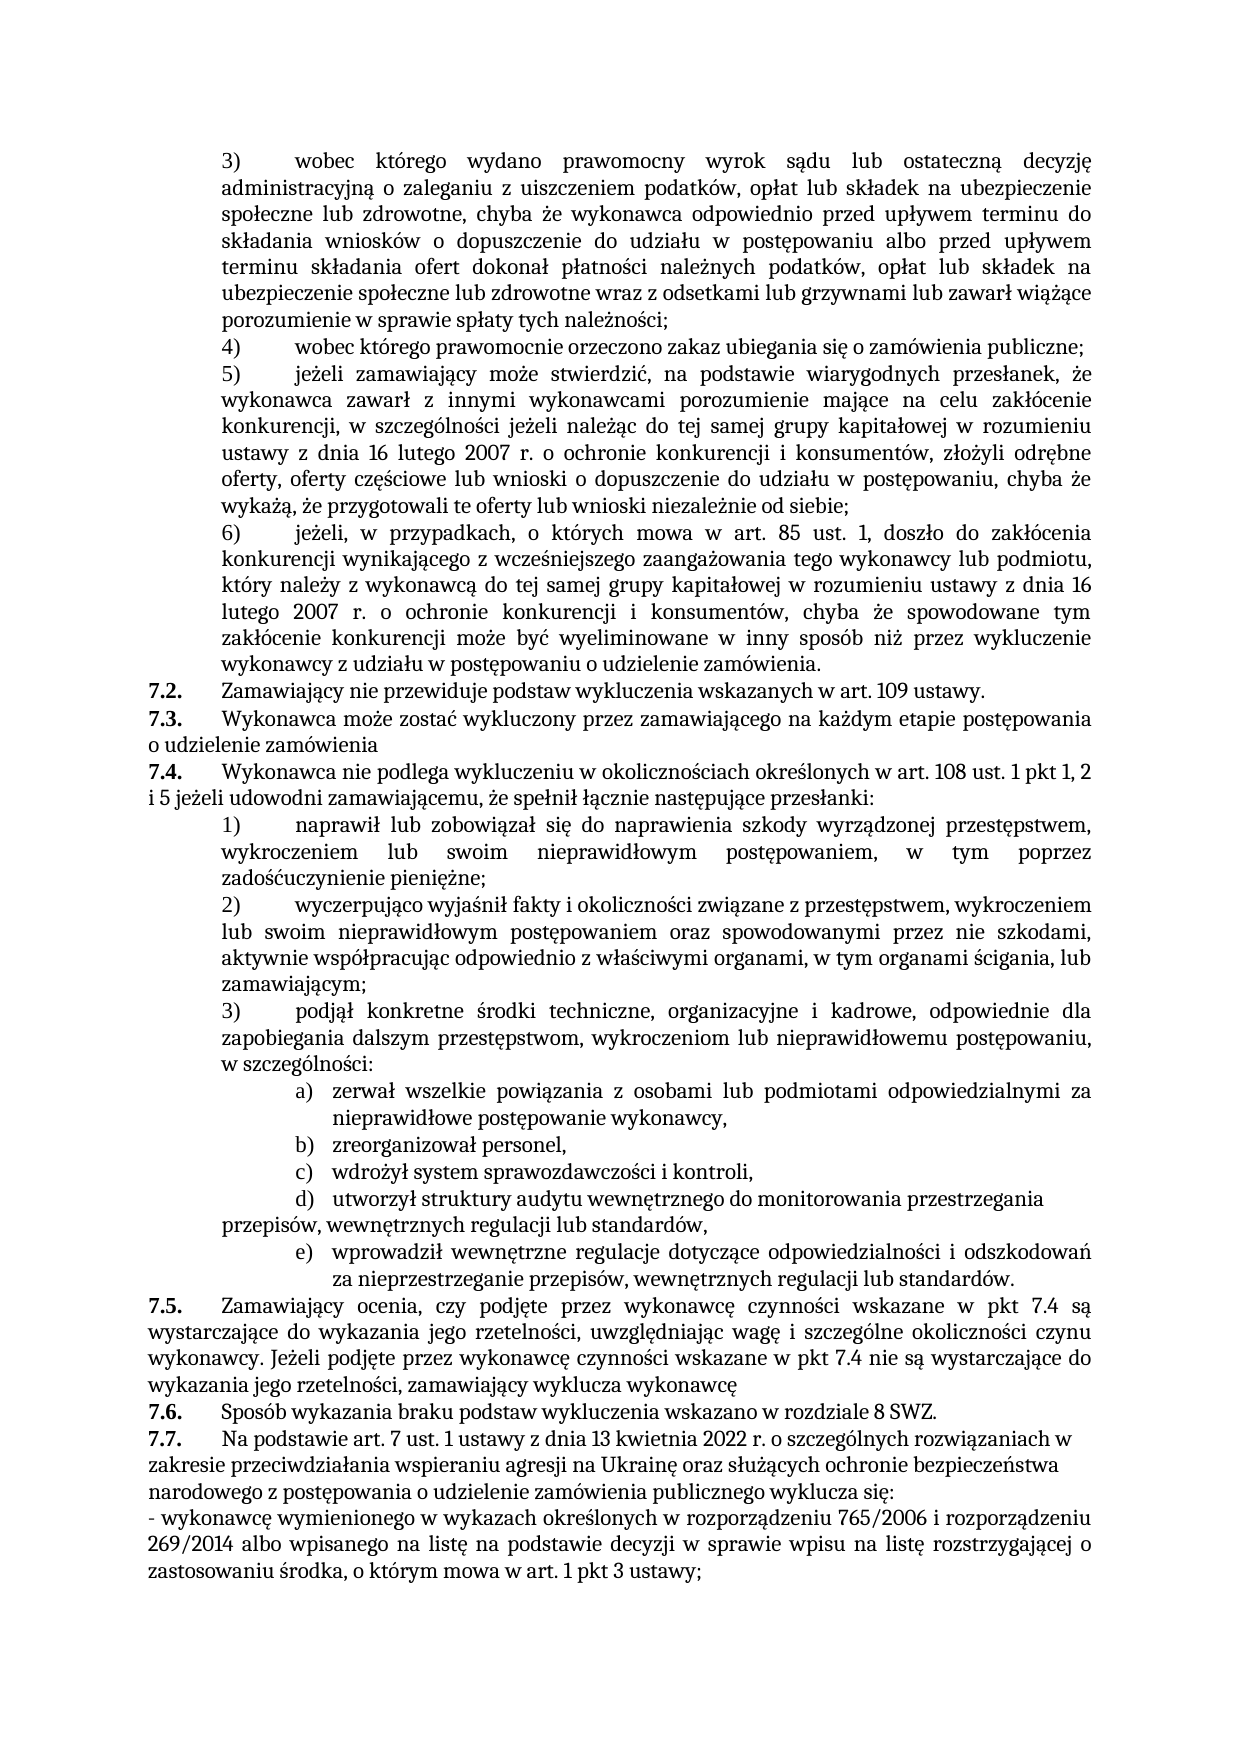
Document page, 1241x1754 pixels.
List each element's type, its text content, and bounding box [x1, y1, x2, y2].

list Wykonawca nie podlega wykluczeniu w okolicznościach określonych w art. 108 ust. 1 pkt 1, 2 i 5 jeżeli udowodni zamawiającemu, że spełnił łącznie następujące przesłanki: [148, 758, 1093, 812]
list wprowadził wewnętrzne regulacje dotyczące odpowiedzialności i odszkodowań za nieprzestrzeganie przepisów, wewnętrznych regulacji lub standardów. [295, 1238, 1093, 1292]
list wobec którego prawomocnie orzeczono zakaz ubiegania się o zamówienia publiczne; [221, 333, 1093, 360]
list naprawił lub zobowiązał się do naprawienia szkody wyrządzonej przestępstwem, wykroczeniem lub swoim nieprawidłowym postępowaniem, w tym poprzez zadośćuczynienie pieniężne; [221, 812, 1093, 891]
list Zamawiający ocenia, czy podjęte przez wykonawcę czynności wskazane w pkt 7.4 są wystarczające do wykazania jego rzetelności, uwzględniając wagę i szczególne okoliczności czynu wykonawcy. Jeżeli podjęte przez wykonawcę czynności wskazane w pkt 7.4 nie są wystarczające do wykazania jego rzetelności, zamawiający wyklucza wykonawcę [148, 1292, 1093, 1398]
list Zamawiający nie przewiduje podstaw wykluczenia wskazanych w art. 109 ustawy. [148, 678, 1093, 705]
list Na podstawie art. 7 ust. 1 ustawy z dnia 13 kwietnia 2022 r. o szczególnych rozwiązaniach w zakresie przeciwdziałania wspieraniu agresji na Ukrainę oraz służących ochronie bezpieczeństwa narodowego z postępowania o udzielenie zamówienia publicznego wyklucza się: [148, 1425, 1093, 1505]
list Sposób wykazania braku podstaw wykluczenia wskazano w rozdziale 8 SWZ. [148, 1398, 1093, 1425]
list jeżeli, w przypadkach, o których mowa w art. 85 ust. 1, doszło do zakłócenia konkurencji wynikającego z wcześniejszego zaangażowania tego wykonawcy lub podmiotu, który należy z wykonawcą do tej samej grupy kapitałowej w rozumieniu ustawy z dnia 16 lutego 2007 r. o ochronie konkurencji i konsumentów, chyba że spowodowane tym zakłócenie konkurencji może być wyeliminowane w inny sposób niż przez wykluczenie wykonawcy z udziału w postępowaniu o udzielenie zamówienia. [221, 519, 1093, 678]
list podjął konkretne środki techniczne, organizacyjne i kadrowe, odpowiednie dla zapobiegania dalszym przestępstwom, wykroczeniom lub nieprawidłowemu postępowaniu, w szczególności: [221, 997, 1093, 1077]
list wyczerpująco wyjaśnił fakty i okoliczności związane z przestępstwem, wykroczeniem lub swoim nieprawidłowym postępowaniem oraz spowodowanymi przez nie szkodami, aktywnie współpracując odpowiednio z właściwymi organami, w tym organami ścigania, lub zamawiającym; [221, 891, 1093, 997]
list Wykonawca może zostać wykluczony przez zamawiającego na każdym etapie postępowania o udzielenie zamówienia [148, 705, 1093, 758]
list jeżeli zamawiający może stwierdzić, na podstawie wiarygodnych przesłanek, że wykonawca zawarł z innymi wykonawcami porozumienie mające na celu zakłócenie konkurencji, w szczególności jeżeli należąc do tej samej grupy kapitałowej w rozumieniu ustawy z dnia 16 lutego 2007 r. o ochronie konkurencji i konsumentów, złożyli odrębne oferty, oferty częściowe lub wnioski o dopuszczenie do udziału w postępowaniu, chyba że wykażą, że przygotowali te oferty lub wnioski niezależnie od siebie; [221, 360, 1093, 519]
text przepisów, wewnętrznych regulacji lub standardów, [221, 1212, 1093, 1238]
list wobec którego wydano prawomocny wyrok sądu lub ostateczną decyzję administracyjną o zaleganiu z uiszczeniem podatków, opłat lub składek na ubezpieczenie społeczne lub zdrowotne, chyba że wykonawca odpowiednio przed upływem terminu do składania wniosków o dopuszczenie do udziału w postępowaniu albo przed upływem terminu składania ofert dokonał płatności należnych podatków, opłat lub składek na ubezpieczenie społeczne lub zdrowotne wraz z odsetkami lub grzywnami lub zawarł wiążące porozumienie w sprawie spłaty tych należności; [221, 148, 1093, 333]
list zerwał wszelkie powiązania z osobami lub podmiotami odpowiedzialnymi za nieprawidłowe postępowanie wykonawcy, [295, 1077, 1093, 1131]
text - wykonawcę wymienionego w wykazach określonych w rozporządzeniu 765/2006 i rozporządzeniu 269/2014 albo wpisanego na listę na podstawie decyzji w sprawie wpisu na listę rozstrzygającej o zastosowaniu środka, o którym mowa w art. 1 pkt 3 ustawy; [148, 1505, 1093, 1584]
list utworzył struktury audytu wewnętrznego do monitorowania przestrzegania [295, 1185, 1093, 1212]
list zreorganizował personel, [295, 1131, 1093, 1158]
list wdrożył system sprawozdawczości i kontroli, [295, 1158, 1093, 1185]
